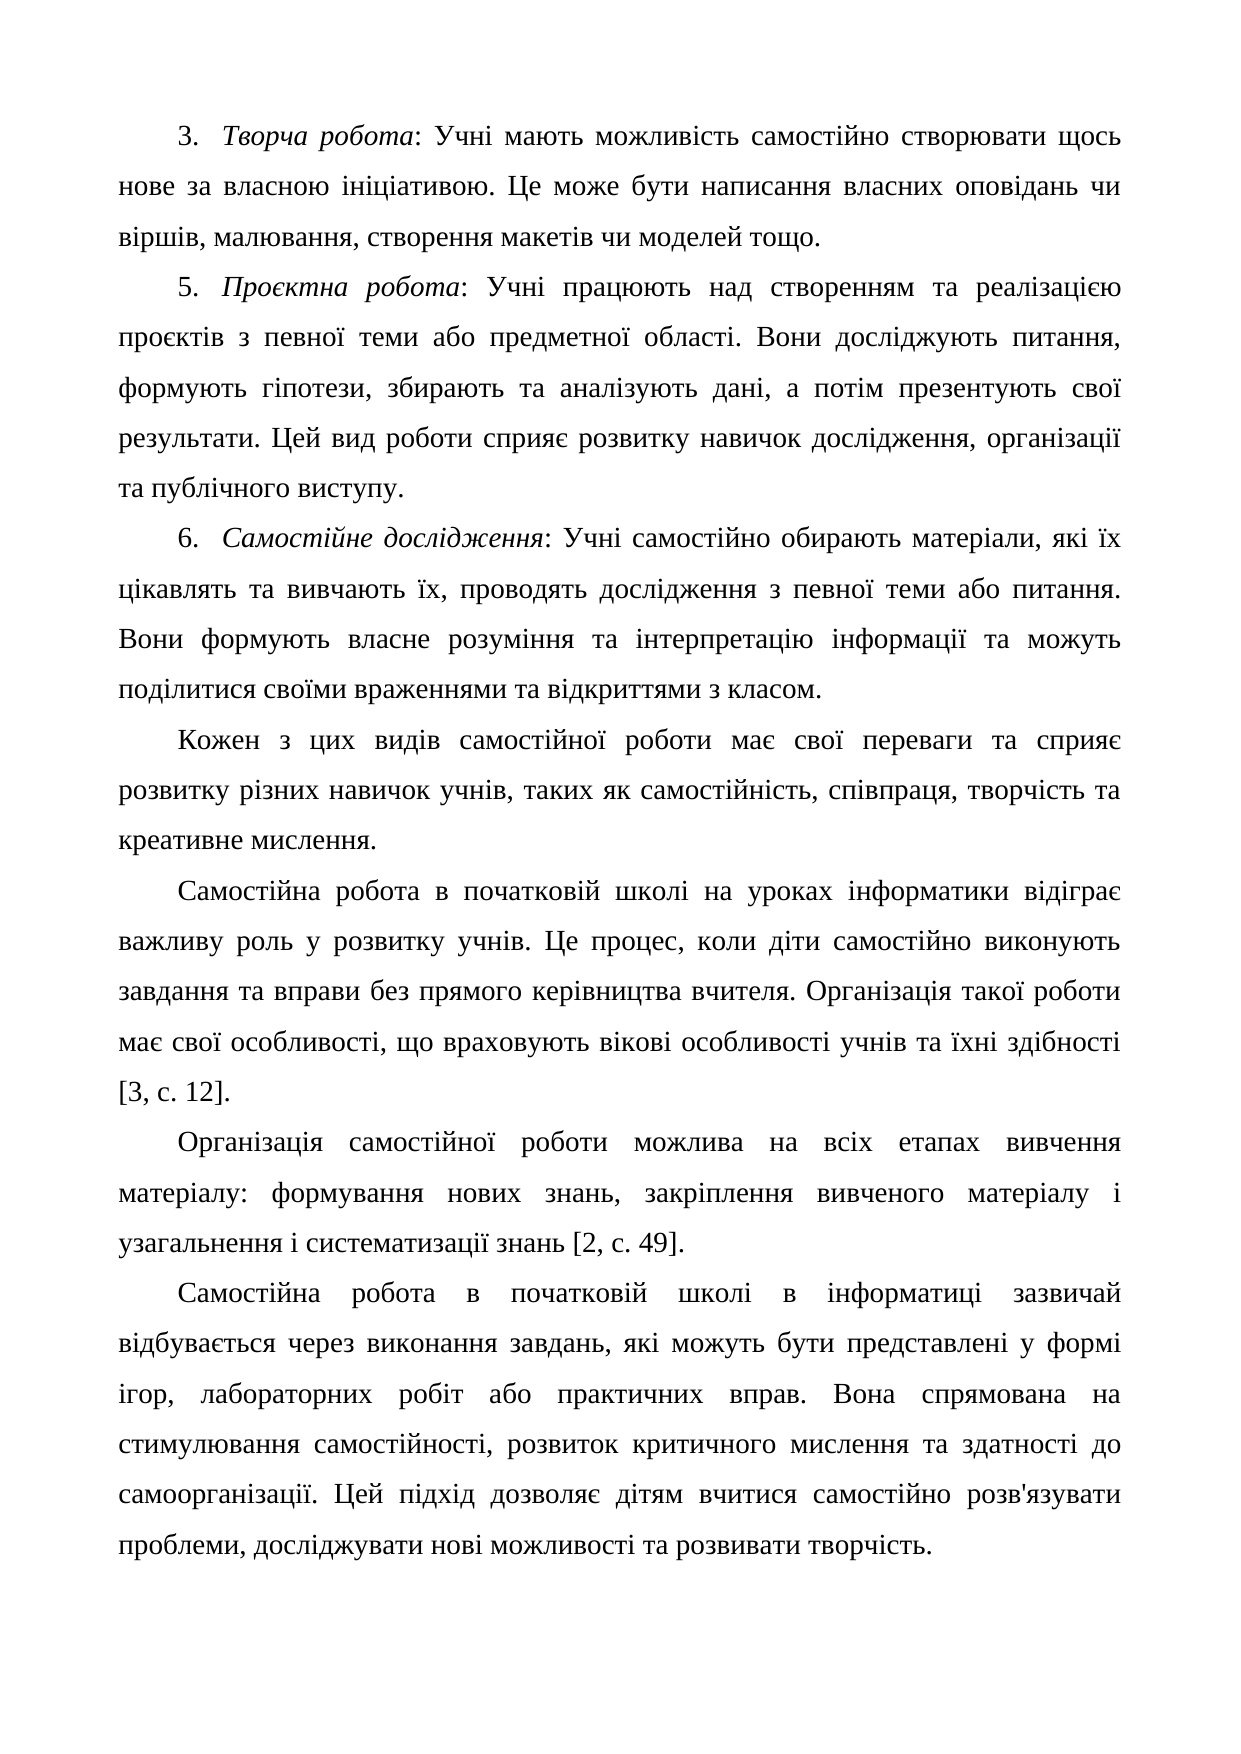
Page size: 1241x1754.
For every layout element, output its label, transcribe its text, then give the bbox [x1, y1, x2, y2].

list Проєктна робота: Учні працюють над створенням та реалізацією проєктів з певної теми або предметної області. Вони досліджують питання, формують гіпотези, збирають та аналізують дані, а потім презентують свої результати. Цей вид роботи сприяє розвитку навичок дослідження, організації та публічного виступу. [118, 269, 1122, 504]
text Організація самостійної роботи можлива на всіх етапах вивчення матеріалу: формування нових знань, закріплення вивченого матеріалу і узагальнення і систематизації знань [2, с. 49]. [118, 1124, 1122, 1258]
text Кожен з цих видів самостійної роботи має свої переваги та сприяє розвитку різних навичок учнів, таких як самостійність, співпраця, творчість та креативне мислення. [118, 722, 1122, 856]
list Самостійне дослідження: Учні самостійно обирають матеріали, які їх цікавлять та вивчають їх, проводять дослідження з певної теми або питання. Вони формують власне розуміння та інтерпретацію інформації та можуть поділитися своїми враженнями та відкриттями з класом. [118, 521, 1122, 705]
text Самостійна робота в початковій школі в інформатиці зазвичай відбувається через виконання завдань, які можуть бути представлені у формі ігор, лабораторних робіт або практичних вправ. Вона спрямована на стимулювання самостійності, розвиток критичного мислення та здатності до самоорганізації. Цей підхід дозволяє дітям вчитися самостійно розв'язувати проблеми, досліджувати нові можливості та розвивати творчість. [118, 1275, 1122, 1560]
text Самостійна робота в початковій школі на уроках інформатики відіграє важливу роль у розвитку учнів. Це процес, коли діти самостійно виконують завдання та вправи без прямого керівництва вчителя. Організація такої роботи має свої особливості, що враховують вікові особливості учнів та їхні здібності [3, с. 12]. [118, 873, 1122, 1108]
list Творча робота: Учні мають можливість самостійно створювати щось нове за власною ініціативою. Це може бути написання власних оповідань чи віршів, малювання, створення макетів чи моделей тощо. [118, 118, 1122, 252]
